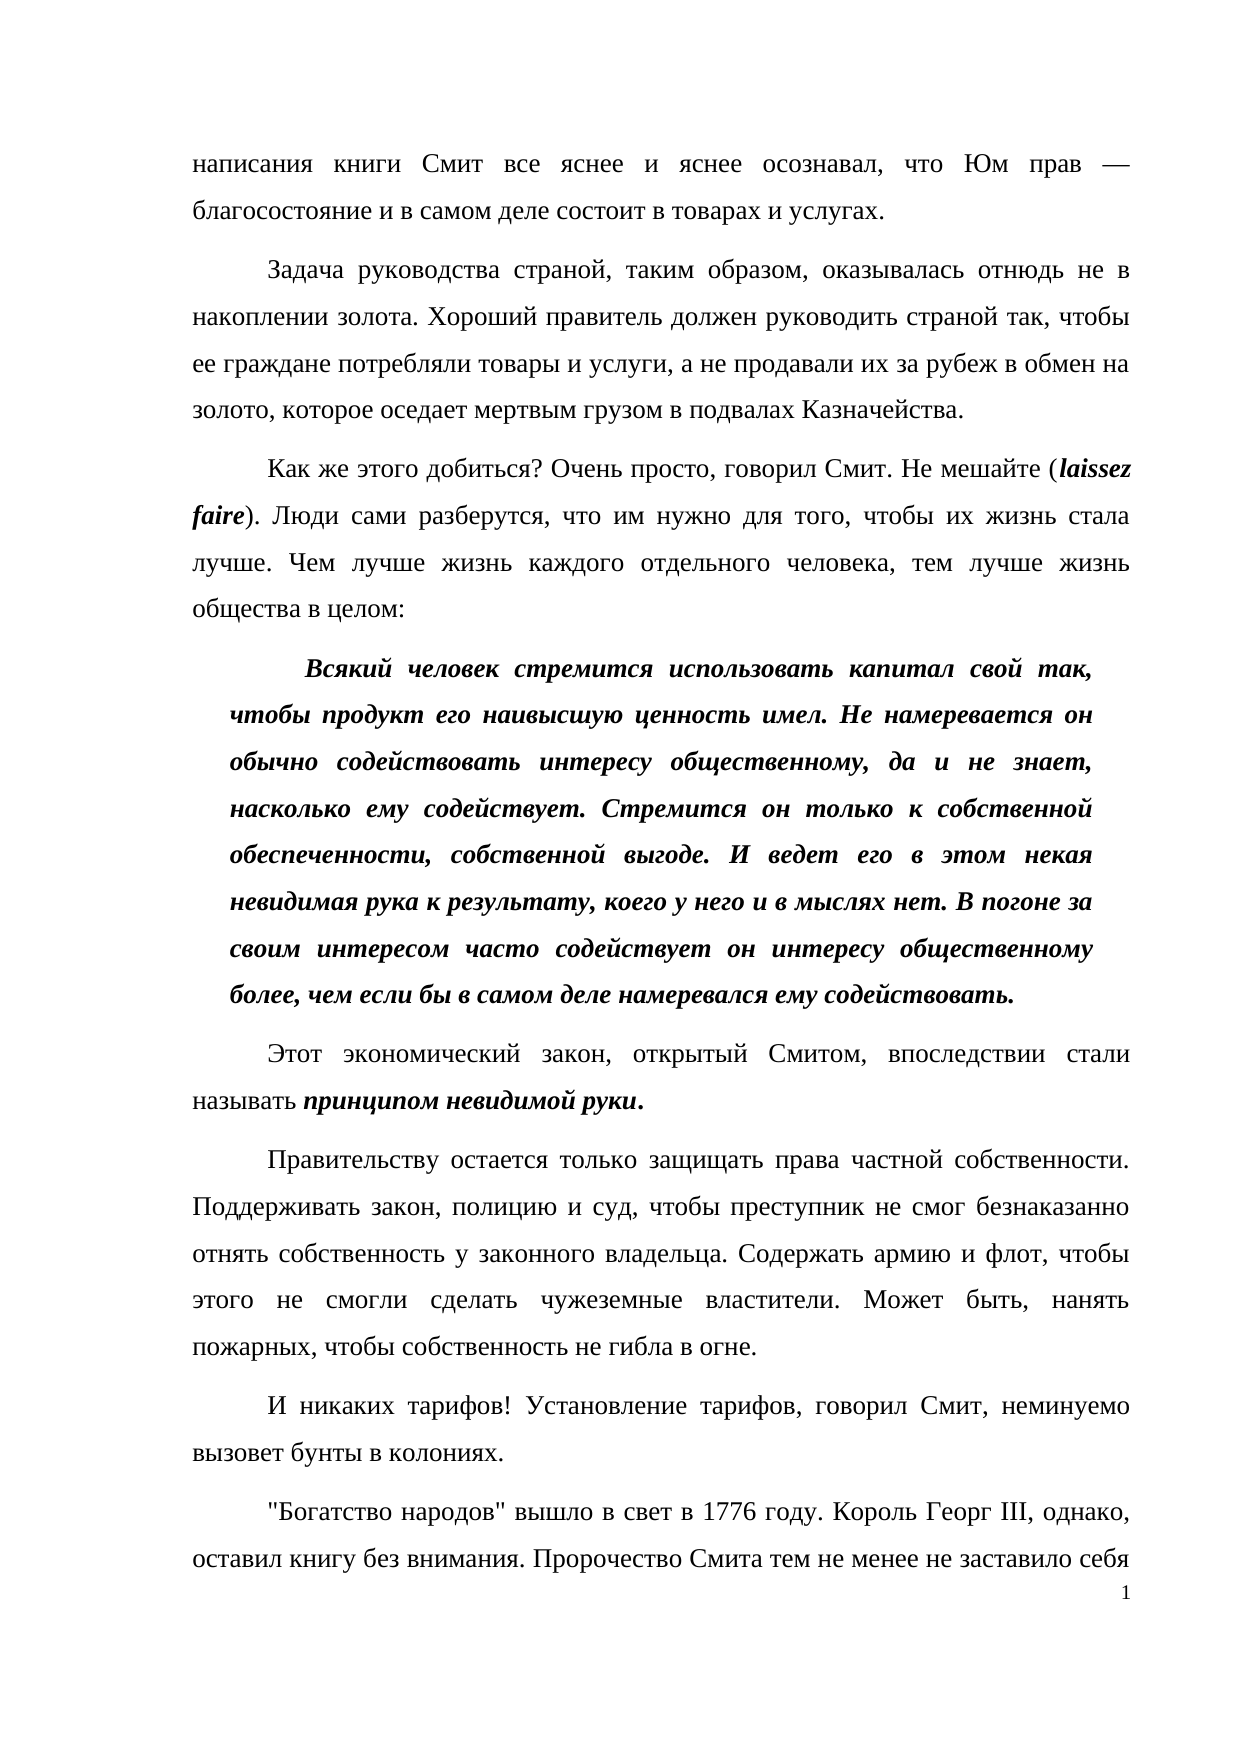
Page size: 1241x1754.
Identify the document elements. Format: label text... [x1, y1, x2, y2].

text Как же этого добиться? Очень просто, говорил Смит. Не мешайте (laissez faire). Люди сами разберутся, что им нужно для того, чтобы их жизнь стала лучше. Чем лучше жизнь каждого отдельного человека, тем лучше жизнь общества в целом: [192, 453, 1131, 624]
text И никаких тарифов! Установление тарифов, говорил Смит, неминуемо вызовет бунты в колониях. [192, 1389, 1131, 1467]
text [192, 148, 1131, 225]
text Всякий человек стремится использовать капитал свой так, чтобы продукт его наивысшую ценность имел. Не намеревается он обычно содействовать интересу общественному, да и не знает, насколько ему содействует. Стремится он только к собственной обеспеченности, собственной выгоде. И ведет его в этом некая невидимая рука к результату, коего у него и в мыслях нет. В погоне за своим интересом часто содействует он интересу общественному более, чем если бы в самом деле намеревался ему содействовать. [229, 652, 1094, 1009]
text Правительству остается только защищать права частной собственности. Поддерживать закон, полицию и суд, чтобы преступник не смог безнаказанно отнять собственность у законного владельца. Содержать армию и флот, чтобы этого не смогли сделать чужеземные властители. Может быть, нанять пожарных, чтобы собственность не гибла в огне. [192, 1143, 1131, 1361]
text Этот экономический закон, открытый Смитом, впоследствии стали называть принципом невидимой руки. [192, 1038, 1131, 1115]
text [192, 1495, 1131, 1573]
text Задача руководства страной, таким образом, оказывалась отнюдь не в накоплении золота. Хороший правитель должен руководить страной так, чтобы ее граждане потребляли товары и услуги, а не продавали их за рубеж в обмен на золото, которое оседает мертвым грузом в подвалах Казначейства. [192, 253, 1131, 424]
